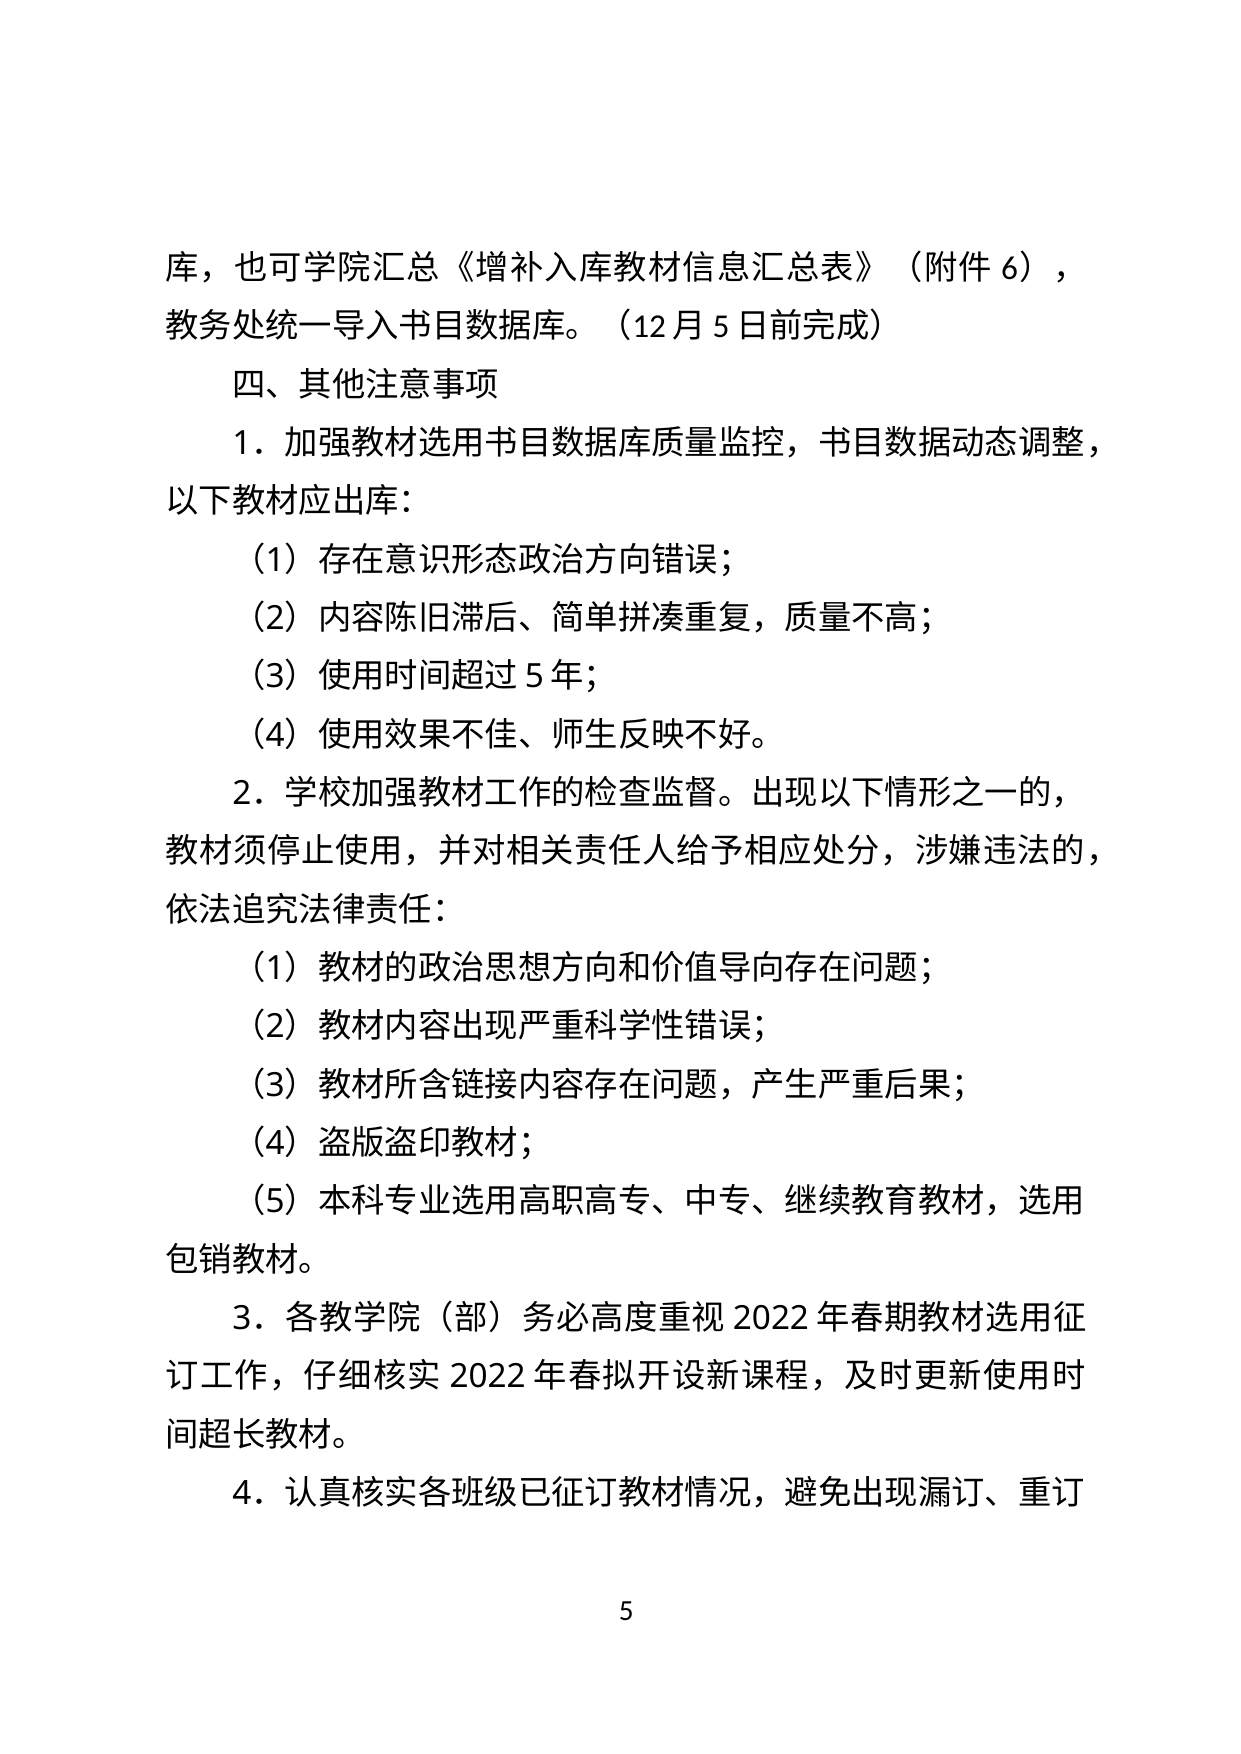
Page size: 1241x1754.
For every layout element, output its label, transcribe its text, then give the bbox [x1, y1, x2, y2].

text （1）存在意识形态政治方向错误； [165, 524, 1087, 583]
text 1．加强教材选用书目数据库质量监控，书目数据动态调整，以下教材应出库： [165, 408, 1087, 524]
text 2．学校加强教材工作的检查监督。出现以下情形之一的，教材须停止使用，并对相关责任人给予相应处分，涉嫌违法的，依法追究法律责任： [165, 758, 1087, 933]
text 3．各教学院（部）务必高度重视2022年春期教材选用征订工作，仔细核实2022年春拟开设新课程，及时更新使用时间超长教材。 [165, 1283, 1087, 1458]
text （2）教材内容出现严重科学性错误； [165, 991, 1087, 1049]
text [165, 233, 1087, 349]
text （2）内容陈旧滞后、简单拼凑重复，质量不高； [165, 583, 1087, 641]
text （4）盗版盗印教材； [165, 1108, 1087, 1166]
text 四、其他注意事项 [165, 349, 1087, 408]
text （4）使用效果不佳、师生反映不好。 [165, 699, 1087, 758]
text （5）本科专业选用高职高专、中专、继续教育教材，选用包销教材。 [165, 1166, 1087, 1283]
text （3）教材所含链接内容存在问题，产生严重后果； [165, 1049, 1087, 1108]
text （1）教材的政治思想方向和价值导向存在问题； [165, 933, 1087, 991]
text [165, 1458, 1087, 1516]
text （3）使用时间超过5年； [165, 641, 1087, 699]
